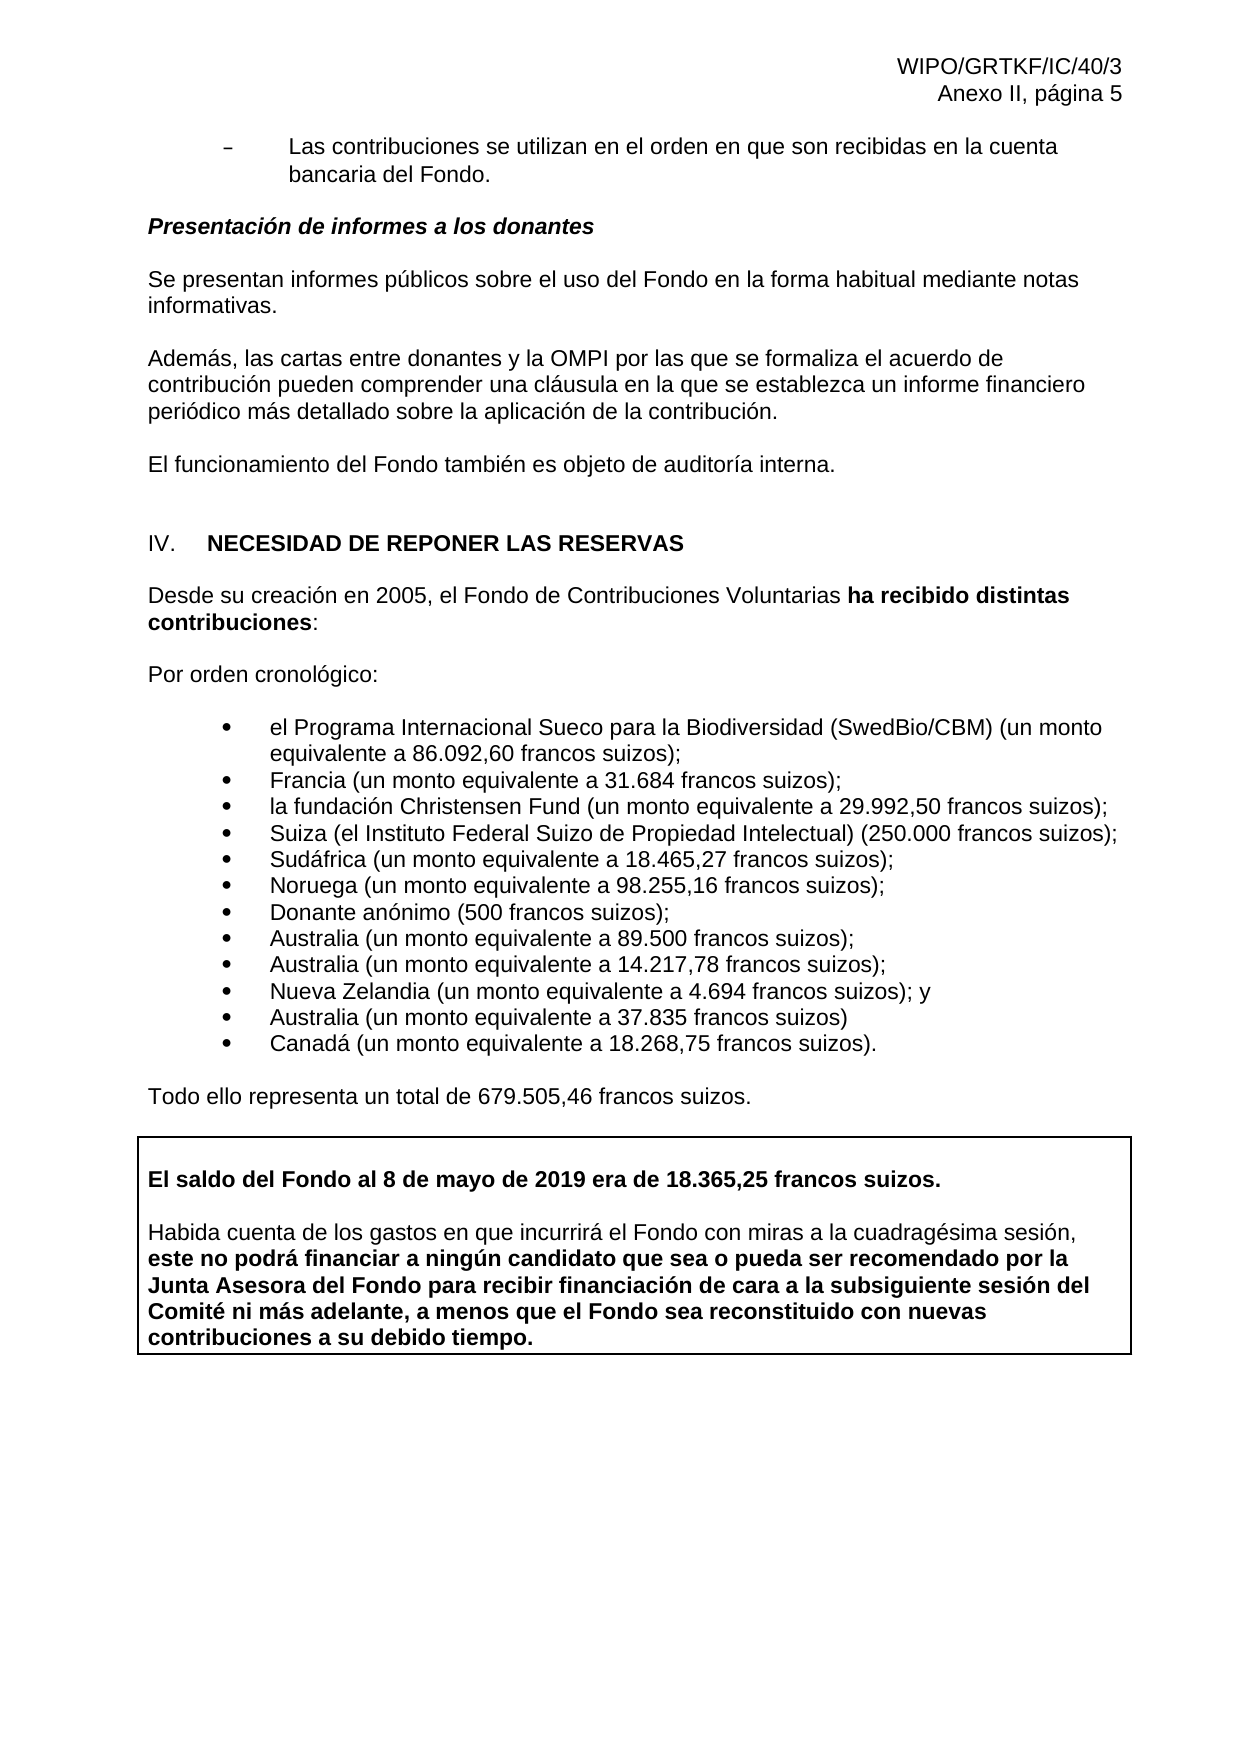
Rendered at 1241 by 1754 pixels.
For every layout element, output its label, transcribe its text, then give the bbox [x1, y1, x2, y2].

list Suiza (el Instituto Federal Suizo de Propiedad Intelectual) (250.000 francos suizos); [223, 819, 1122, 846]
list Nueva Zelandia (un monto equivalente a 4.694 francos suizos); y [223, 978, 1122, 1004]
list Canadá (un monto equivalente a 18.268,75 francos suizos). [223, 1030, 1122, 1057]
text Además, las cartas entre donantes y la OMPI por las que se formaliza el acuerdo de contribución pueden comprender una cláusula en la que se establezca un informe financiero periódico más detallado sobre la aplicación de la contribución. [148, 345, 1122, 424]
text Se presentan informes públicos sobre el uso del Fondo en la forma habitual mediante notas informativas. [148, 266, 1122, 319]
list Sudáfrica (un monto equivalente a 18.465,27 francos suizos); [223, 846, 1122, 872]
text Habida cuenta de los gastos en que incurrirá el Fondo con miras a la cuadragésima sesión, este no podrá financiar a ningún candidato que sea o pueda ser recomendado por la Junta Asesora del Fondo para recibir financiación de cara a la subsiguiente sesión del Comité ni más adelante, a menos que el Fondo sea reconstituido con nuevas contribuciones a su debido tiempo. [139, 1215, 1130, 1353]
text Presentación de informes a los donantes [148, 213, 1122, 240]
list Francia (un monto equivalente a 31.684 francos suizos); [223, 767, 1122, 793]
text El funcionamiento del Fondo también es objeto de auditoría interna. [148, 451, 1122, 477]
list Australia (un monto equivalente a 14.217,78 francos suizos); [223, 951, 1122, 978]
list Donante anónimo (500 francos suizos); [223, 898, 1122, 925]
text El saldo del Fondo al 8 de mayo de 2019 era de 18.365,25 francos suizos. [148, 1166, 1122, 1193]
text Por orden cronológico: [148, 661, 1122, 688]
text IV. NECESIDAD DE REPONER LAS RESERVAS [148, 529, 1122, 556]
list Las contribuciones se utilizan en el orden en que son recibidas en la cuenta bancaria del Fondo. [223, 132, 1122, 187]
list Australia (un monto equivalente a 37.835 francos suizos) [223, 1004, 1122, 1030]
text Todo ello representa un total de 679.505,46 francos suizos. [148, 1083, 1122, 1109]
text Desde su creación en 2005, el Fondo de Contribuciones Voluntarias ha recibido distintas contribuciones: [148, 582, 1122, 635]
list el Programa Internacional Sueco para la Biodiversidad (SwedBio/CBM) (un monto equivalente a 86.092,60 francos suizos); [223, 714, 1122, 767]
list la fundación Christensen Fund (un monto equivalente a 29.992,50 francos suizos); [223, 793, 1122, 819]
list Australia (un monto equivalente a 89.500 francos suizos); [223, 925, 1122, 951]
list Noruega (un monto equivalente a 98.255,16 francos suizos); [223, 872, 1122, 898]
